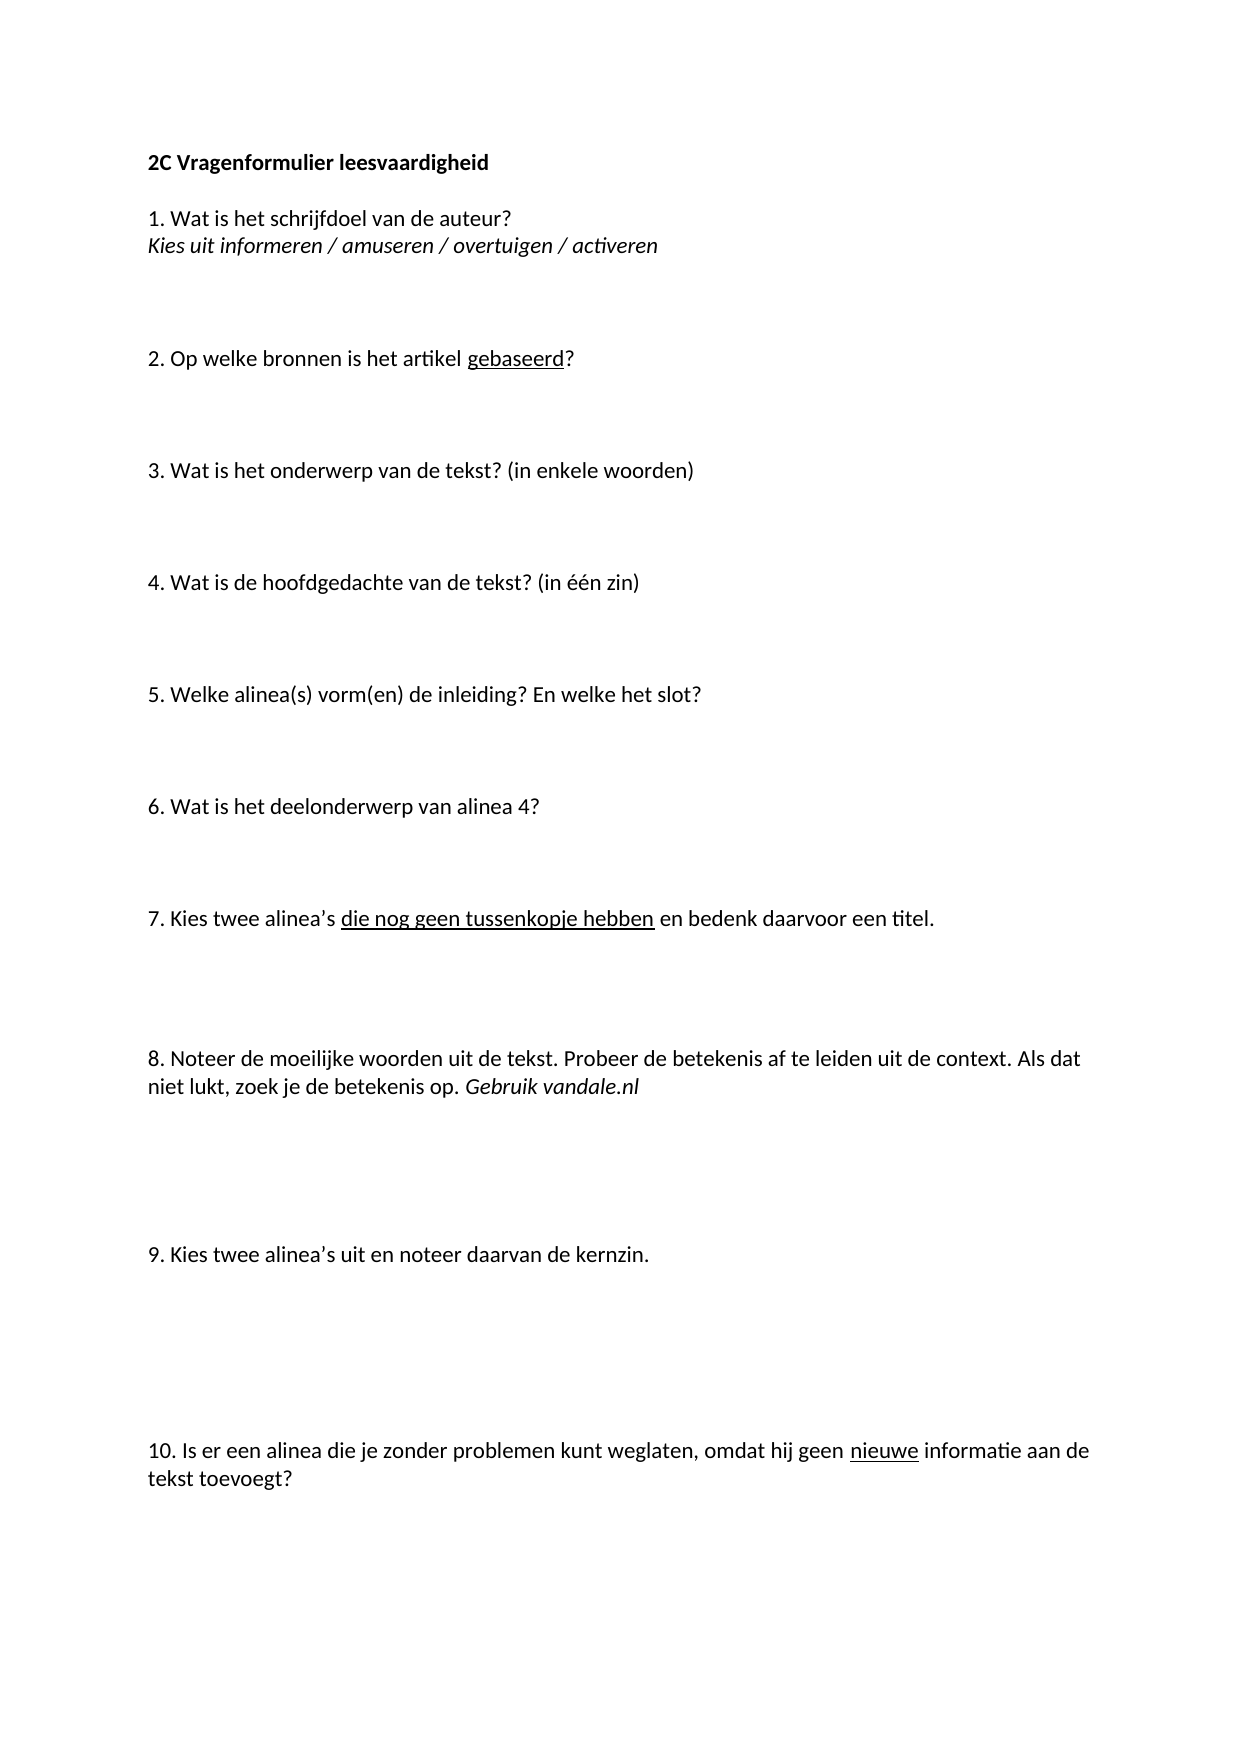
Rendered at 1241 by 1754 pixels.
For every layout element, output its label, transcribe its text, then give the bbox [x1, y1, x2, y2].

text 10. Is er een alinea die je zonder problemen kunt weglaten, omdat hij geen nieuwe informatie aan de tekst toevoegt? [148, 1437, 1093, 1493]
text 8. Noteer de moeilijke woorden uit de tekst. Probeer de betekenis af te leiden uit de context. Als dat niet lukt, zoek je de betekenis op. Gebruik vandale.nl [148, 1044, 1093, 1100]
text Kies uit informeren / amuseren / overtuigen / activeren [148, 232, 1093, 260]
text 7. Kies twee alinea’s die nog geen tussenkopje hebben en bedenk daarvoor een titel. [148, 904, 1093, 932]
text 1. Wat is het schrijfdoel van de auteur? [148, 204, 1093, 232]
text 2. Op welke bronnen is het artikel gebaseerd? [148, 344, 1093, 372]
text 9. Kies twee alinea’s uit en noteer daarvan de kernzin. [148, 1240, 1093, 1268]
text 3. Wat is het onderwerp van de tekst? (in enkele woorden) [148, 456, 1093, 484]
text 2C Vragenformulier leesvaardigheid [148, 148, 1093, 176]
text 5. Welke alinea(s) vorm(en) de inleiding? En welke het slot? [148, 680, 1093, 708]
text 6. Wat is het deelonderwerp van alinea 4? [148, 792, 1093, 820]
text 4. Wat is de hoofdgedachte van de tekst? (in één zin) [148, 568, 1093, 596]
